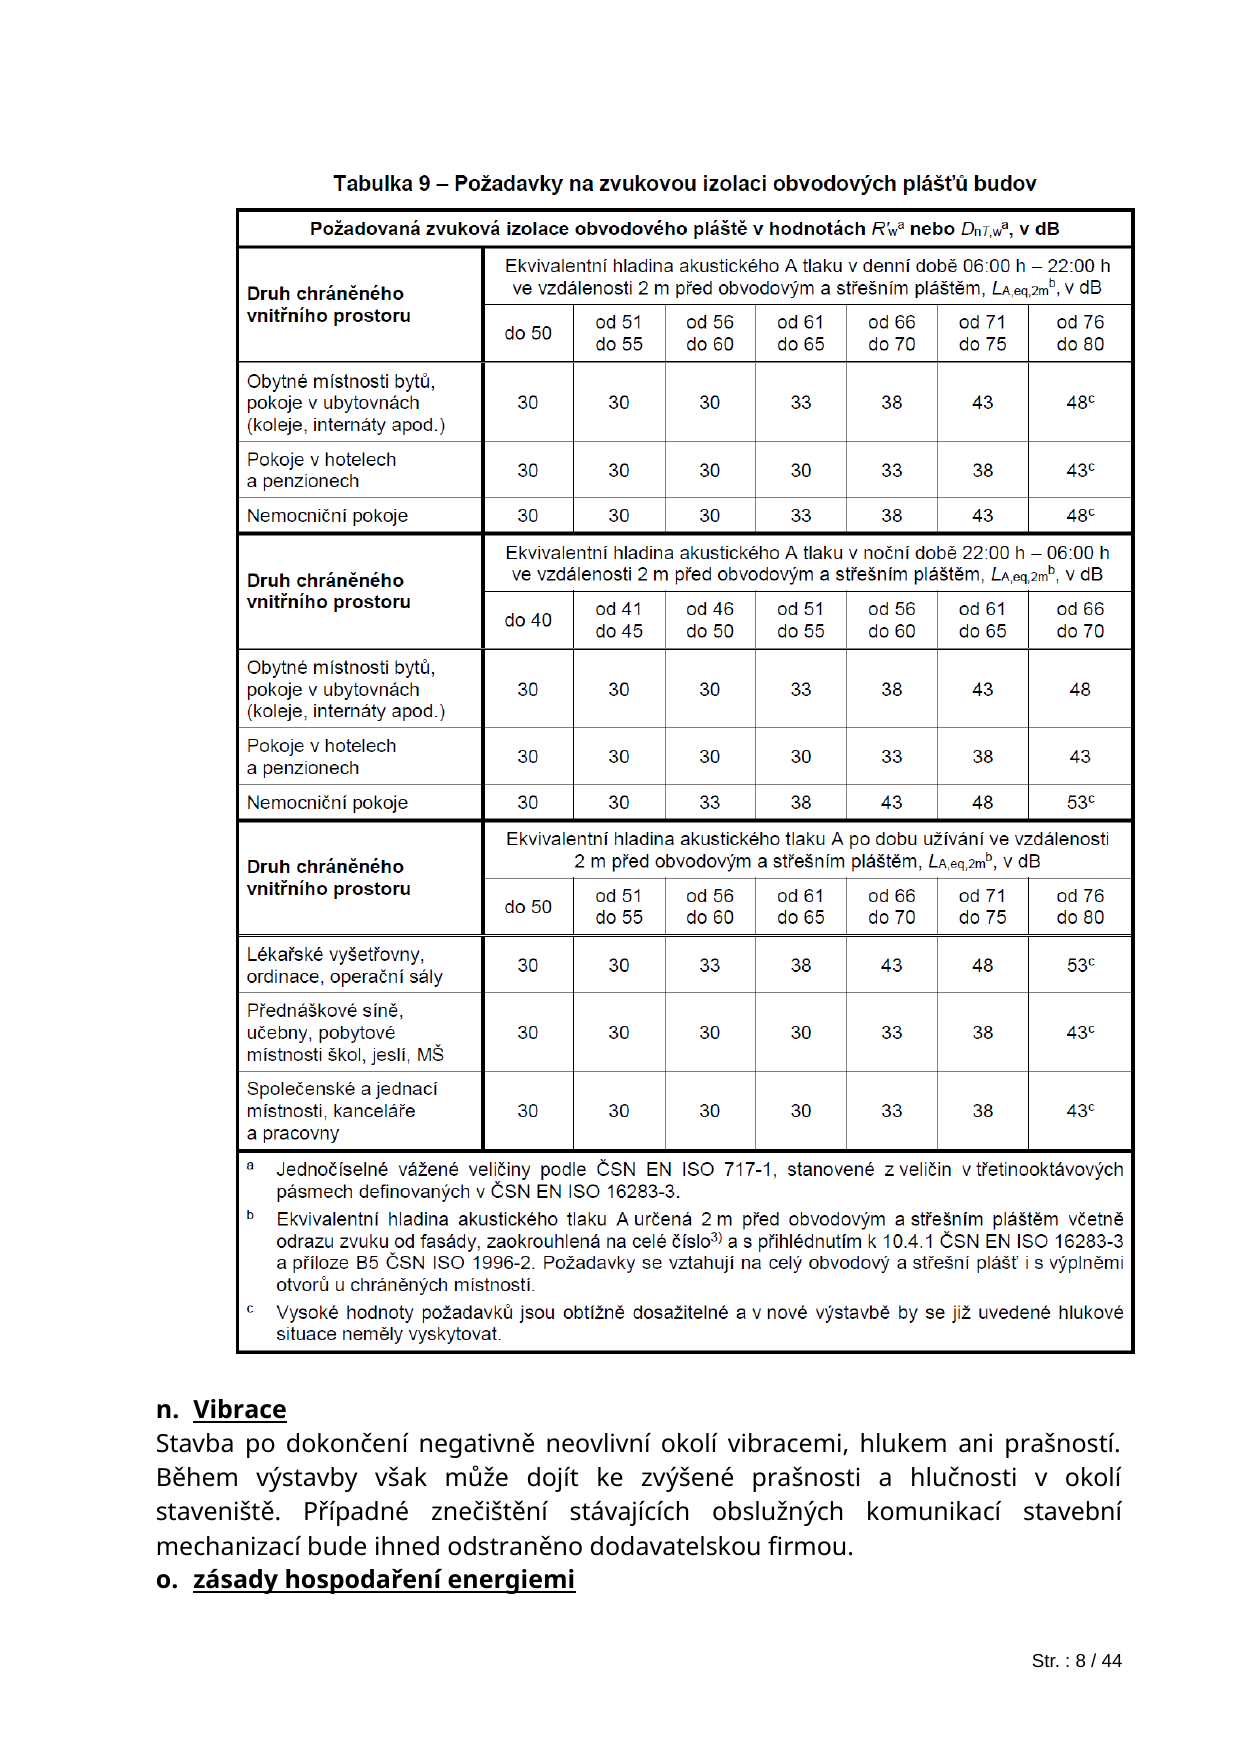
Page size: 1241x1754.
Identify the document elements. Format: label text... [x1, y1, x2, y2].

picture [155, 147, 1160, 1358]
text Stavba po dokončení negativně neovlivní okolí vibracemi, hlukem ani prašností. Během výstavby však může dojít ke zvýšené prašnosti a hlučnosti v okolí staveniště. Případné znečištění stávajících obslužných komunikací stavební mechanizací bude ihned odstraněno dodavatelskou firmou. [156, 1426, 1122, 1562]
list zásady hospodaření energiemi [156, 1562, 1122, 1596]
list Vibrace [156, 1392, 1122, 1426]
